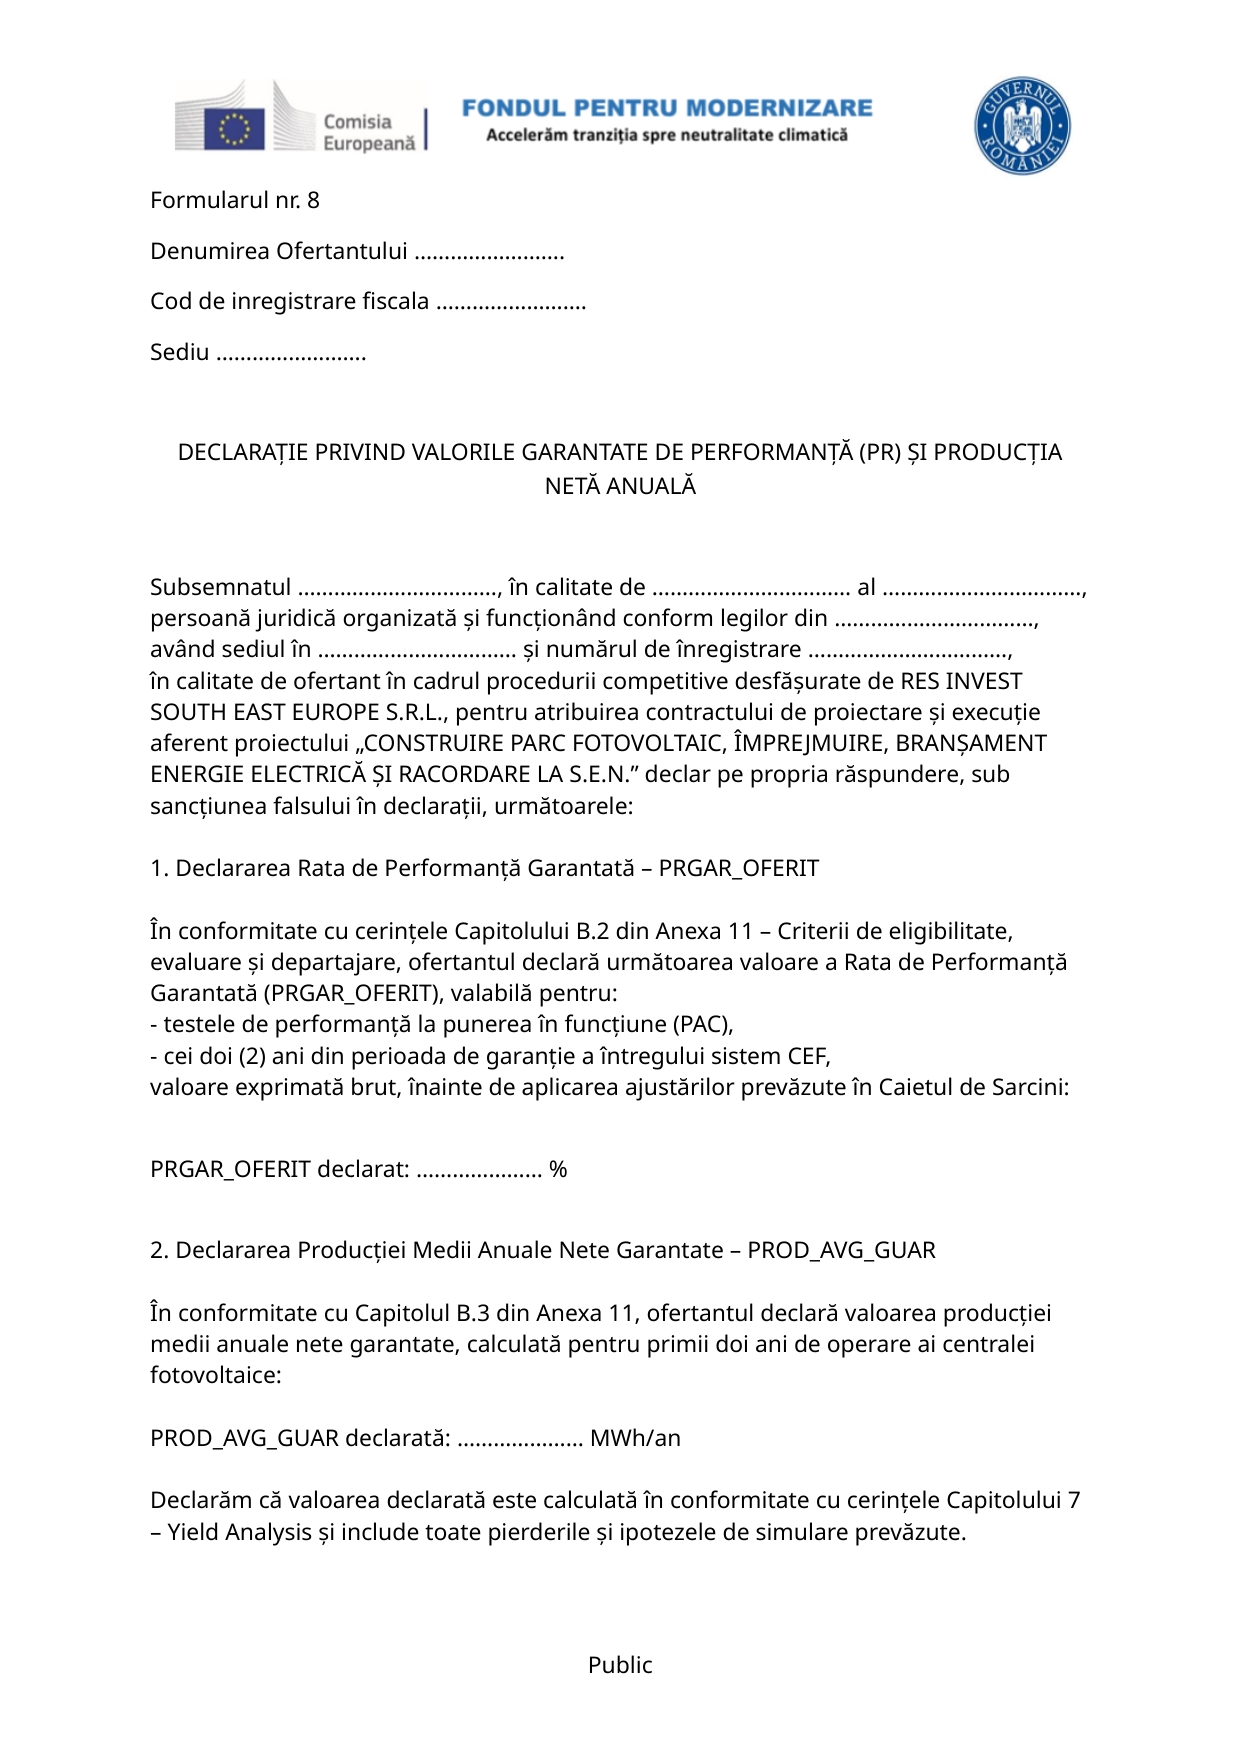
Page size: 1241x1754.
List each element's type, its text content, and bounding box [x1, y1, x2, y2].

text 2. Declararea Producției Medii Anuale Nete Garantate – PROD_AVG_GUAR [150, 1234, 1090, 1266]
text Cod de inregistrare fiscala ……………………. [150, 285, 1090, 316]
text Subsemnatul ……………………………, în calitate de …………………………… al ……………………………, [150, 571, 1090, 602]
text Sediu ……………………. [150, 336, 1090, 367]
text valoare exprimată brut, înainte de aplicarea ajustărilor prevăzute în Caietul de Sarcini: [150, 1071, 1090, 1102]
text Declarăm că valoarea declarată este calculată în conformitate cu cerințele Capitolului 7 – Yield Analysis și include toate pierderile și ipotezele de simulare prevăzute. [150, 1484, 1090, 1547]
text - testele de performanță la punerea în funcțiune (PAC), [150, 1008, 1090, 1040]
text În conformitate cu cerințele Capitolului B.2 din Anexa 11 – Criterii de eligibilitate, evaluare și departajare, ofertantul declară următoarea valoare a Rata de Performanță Garantată (PRGAR_OFERIT), valabilă pentru: [150, 915, 1090, 1008]
text DECLARAȚIE PRIVIND VALORILE GARANTATE DE PERFORMANȚĂ (PR) ȘI PRODUCȚIA NETĂ ANUALĂ [150, 436, 1090, 501]
text având sediul în …………………………… și numărul de înregistrare ……………………………, [150, 633, 1090, 665]
text PRGAR_OFERIT declarat: ………………… % [150, 1153, 1090, 1184]
text - cei doi (2) ani din perioada de garanție a întregului sistem CEF, [150, 1040, 1090, 1071]
text în calitate de ofertant în cadrul procedurii competitive desfășurate de RES INVEST SOUTH EAST EUROPE S.R.L., pentru atribuirea contractului de proiectare și execuție aferent proiectului „CONSTRUIRE PARC FOTOVOLTAIC, ÎMPREJMUIRE, BRANȘAMENT ENERGIE ELECTRICĂ ȘI RACORDARE LA S.E.N.” declar pe propria răspundere, sub sancțiunea falsului în declarații, următoarele: [150, 665, 1090, 821]
text Denumirea Ofertantului ……………………. [150, 235, 1090, 266]
text PROD_AVG_GUAR declarată: ………………… MWh/an [150, 1422, 1090, 1453]
text Formularul nr. 8 [150, 185, 1090, 216]
picture [150, 73, 1091, 185]
text În conformitate cu Capitolul B.3 din Anexa 11, ofertantul declară valoarea producției medii anuale nete garantate, calculată pentru primii doi ani de operare ai centralei fotovoltaice: [150, 1297, 1090, 1391]
text persoană juridică organizată și funcționând conform legilor din ……………………………, [150, 602, 1090, 633]
text 1. Declararea Rata de Performanță Garantată – PRGAR_OFERIT [150, 852, 1090, 883]
